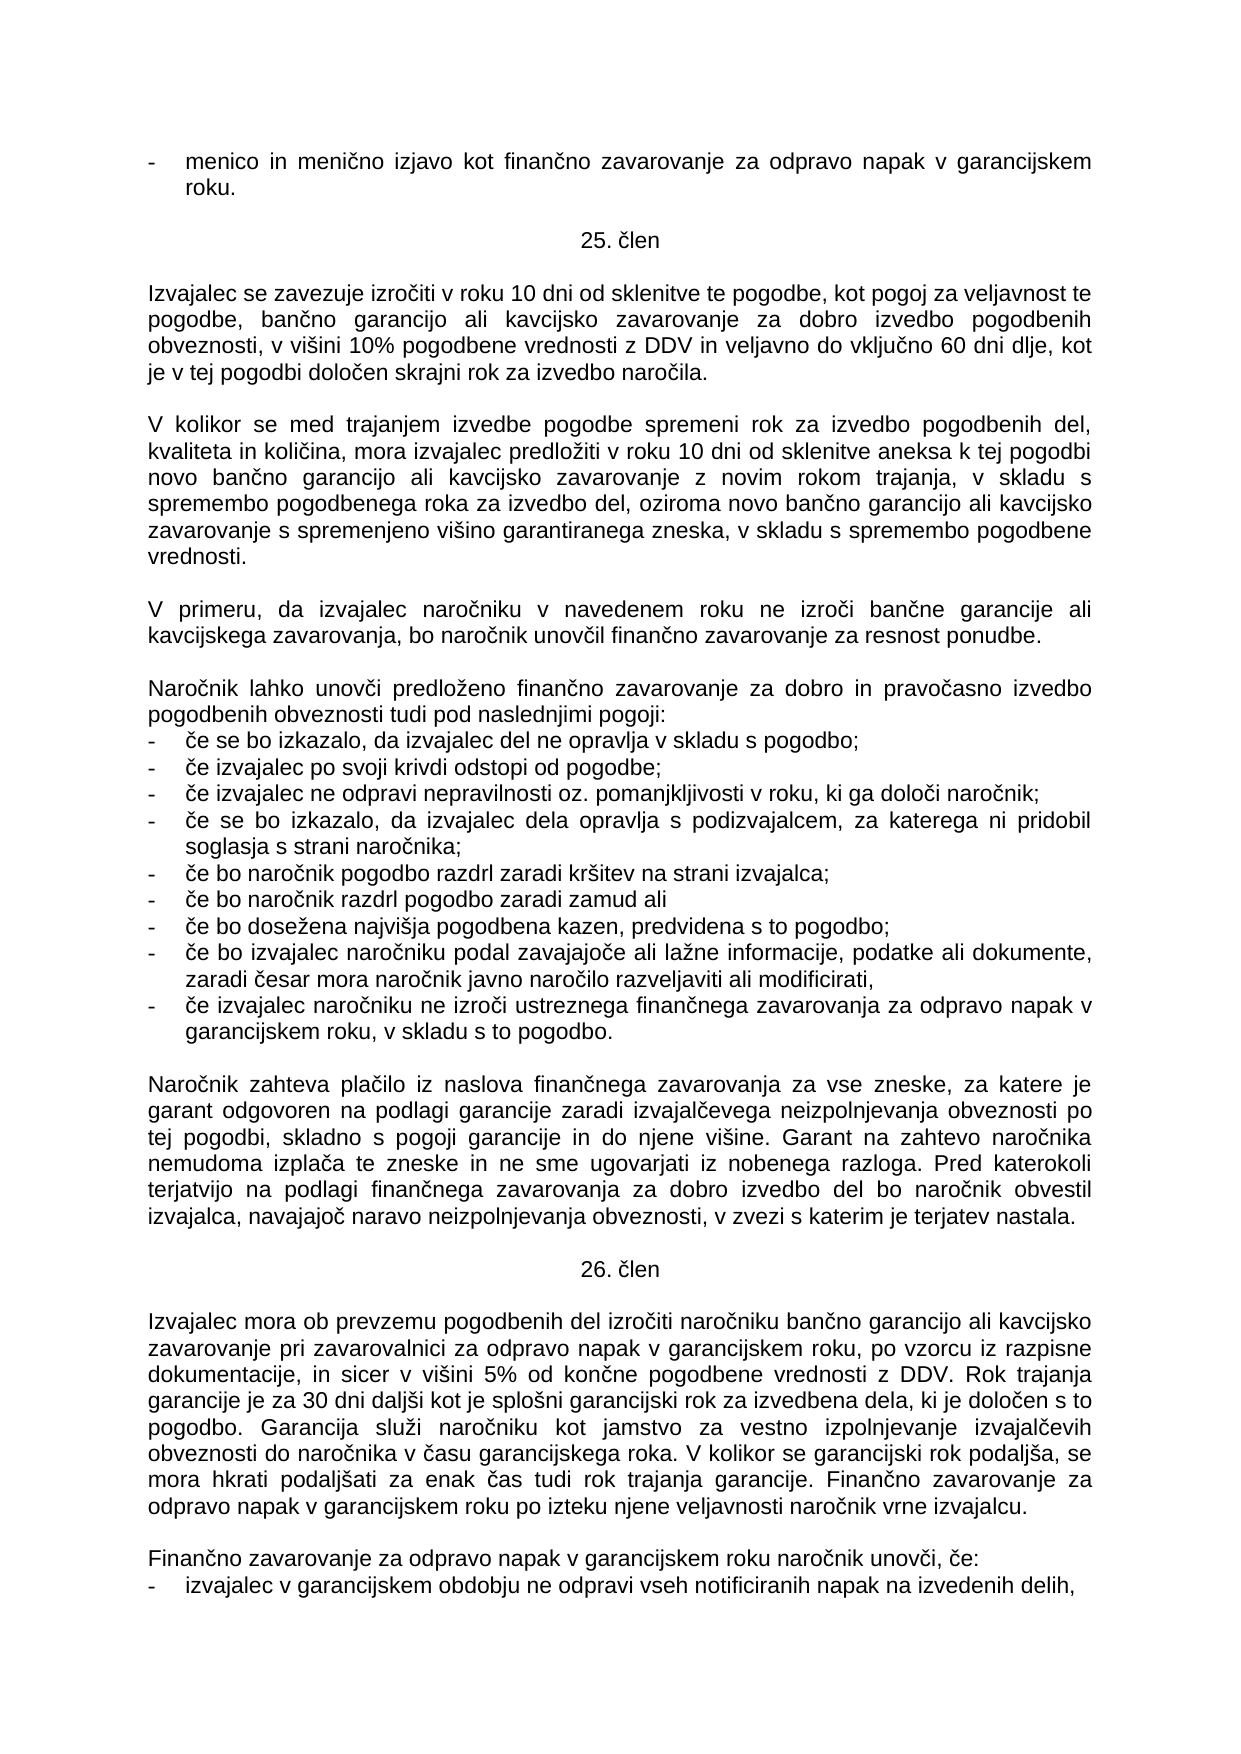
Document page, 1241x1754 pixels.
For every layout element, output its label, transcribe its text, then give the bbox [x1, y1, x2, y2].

list če izvajalec naročniku ne izroči ustreznega finančnega zavarovanja za odpravo napak v garancijskem roku, v skladu s to pogodbo. [148, 992, 1093, 1045]
list če izvajalec ne odpravi nepravilnosti oz. pomanjkljivosti v roku, ki ga določi naročnik; [148, 780, 1093, 807]
text Naročnik zahteva plačilo iz naslova finančnega zavarovanja za vse zneske, za katere je garant odgovoren na podlagi garancije zaradi izvajalčevega neizpolnjevanja obveznosti po tej pogodbi, skladno s pogoji garancije in do njene višine. Garant na zahtevo naročnika nemudoma izplača te zneske in ne sme ugovarjati iz nobenega razloga. Pred katerokoli terjatvijo na podlagi finančnega zavarovanja za dobro izvedbo del bo naročnik obvestil izvajalca, navajajoč naravo neizpolnjevanja obveznosti, v zvezi s katerim je terjatev nastala. [148, 1071, 1093, 1229]
text člen [148, 227, 1093, 253]
text Izvajalec se zavezuje izročiti v roku 10 dni od sklenitve te pogodbe, kot pogoj za veljavnost te pogodbe, bančno garancijo ali kavcijsko zavarovanje za dobro izvedbo pogodbenih obveznosti, v višini 10% pogodbene vrednosti z DDV in veljavno do vključno 60 dni dlje, kot je v tej pogodbi določen skrajni rok za izvedbo naročila. [148, 279, 1093, 385]
list če bo dosežena najvišja pogodbena kazen, predvidena s to pogodbo; [148, 913, 1093, 939]
list če bo naročnik pogodbo razdrl zaradi kršitev na strani izvajalca; [148, 860, 1093, 886]
text člen [148, 1256, 1093, 1282]
text V primeru, da izvajalec naročniku v navedenem roku ne izroči bančne garancije ali kavcijskega zavarovanja, bo naročnik unovčil finančno zavarovanje za resnost ponudbe. [148, 596, 1093, 648]
text Finančno zavarovanje za odpravo napak v garancijskem roku naročnik unovči, če: [148, 1545, 1093, 1572]
text Izvajalec mora ob prevzemu pogodbenih del izročiti naročniku bančno garancijo ali kavcijsko zavarovanje pri zavarovalnici za odpravo napak v garancijskem roku, po vzorcu iz razpisne dokumentacije, in sicer v višini 5% od končne pogodbene vrednosti z DDV. Rok trajanja garancije je za 30 dni daljši kot je splošni garancijski rok za izvedbena dela, ki je določen s to pogodbo. Garancija služi naročniku kot jamstvo za vestno izpolnjevanje izvajalčevih obveznosti do naročnika v času garancijskega roka. V kolikor se garancijski rok podaljša, se mora hkrati podaljšati za enak čas tudi rok trajanja garancije. Finančno zavarovanje za odpravo napak v garancijskem roku po izteku njene veljavnosti naročnik vrne izvajalcu. [148, 1308, 1093, 1519]
list če se bo izkazalo, da izvajalec dela opravlja s podizvajalcem, za katerega ni pridobil soglasja s strani naročnika; [148, 807, 1093, 860]
list če se bo izkazalo, da izvajalec del ne opravlja v skladu s pogodbo; [148, 727, 1093, 754]
text V kolikor se med trajanjem izvedbe pogodbe spremeni rok za izvedbo pogodbenih del, kvaliteta in količina, mora izvajalec predložiti v roku 10 dni od sklenitve aneksa k tej pogodbi novo bančno garancijo ali kavcijsko zavarovanje z novim rokom trajanja, v skladu s spremembo pogodbenega roka za izvedbo del, oziroma novo bančno garancijo ali kavcijsko zavarovanje s spremenjeno višino garantiranega zneska, v skladu s spremembo pogodbene vrednosti. [148, 411, 1093, 569]
list če bo naročnik razdrl pogodbo zaradi zamud ali [148, 886, 1093, 913]
list menico in menično izjavo kot finančno zavarovanje za odpravo napak v garancijskem roku. [148, 148, 1093, 200]
text Naročnik lahko unovči predloženo finančno zavarovanje za dobro in pravočasno izvedbo pogodbenih obveznosti tudi pod naslednjimi pogoji: [148, 675, 1093, 727]
list če izvajalec po svoji krivdi odstopi od pogodbe; [148, 754, 1093, 780]
list izvajalec v garancijskem obdobju ne odpravi vseh notificiranih napak na izvedenih delih, [148, 1572, 1093, 1598]
list če bo izvajalec naročniku podal zavajajoče ali lažne informacije, podatke ali dokumente, zaradi česar mora naročnik javno naročilo razveljaviti ali modificirati, [148, 939, 1093, 992]
